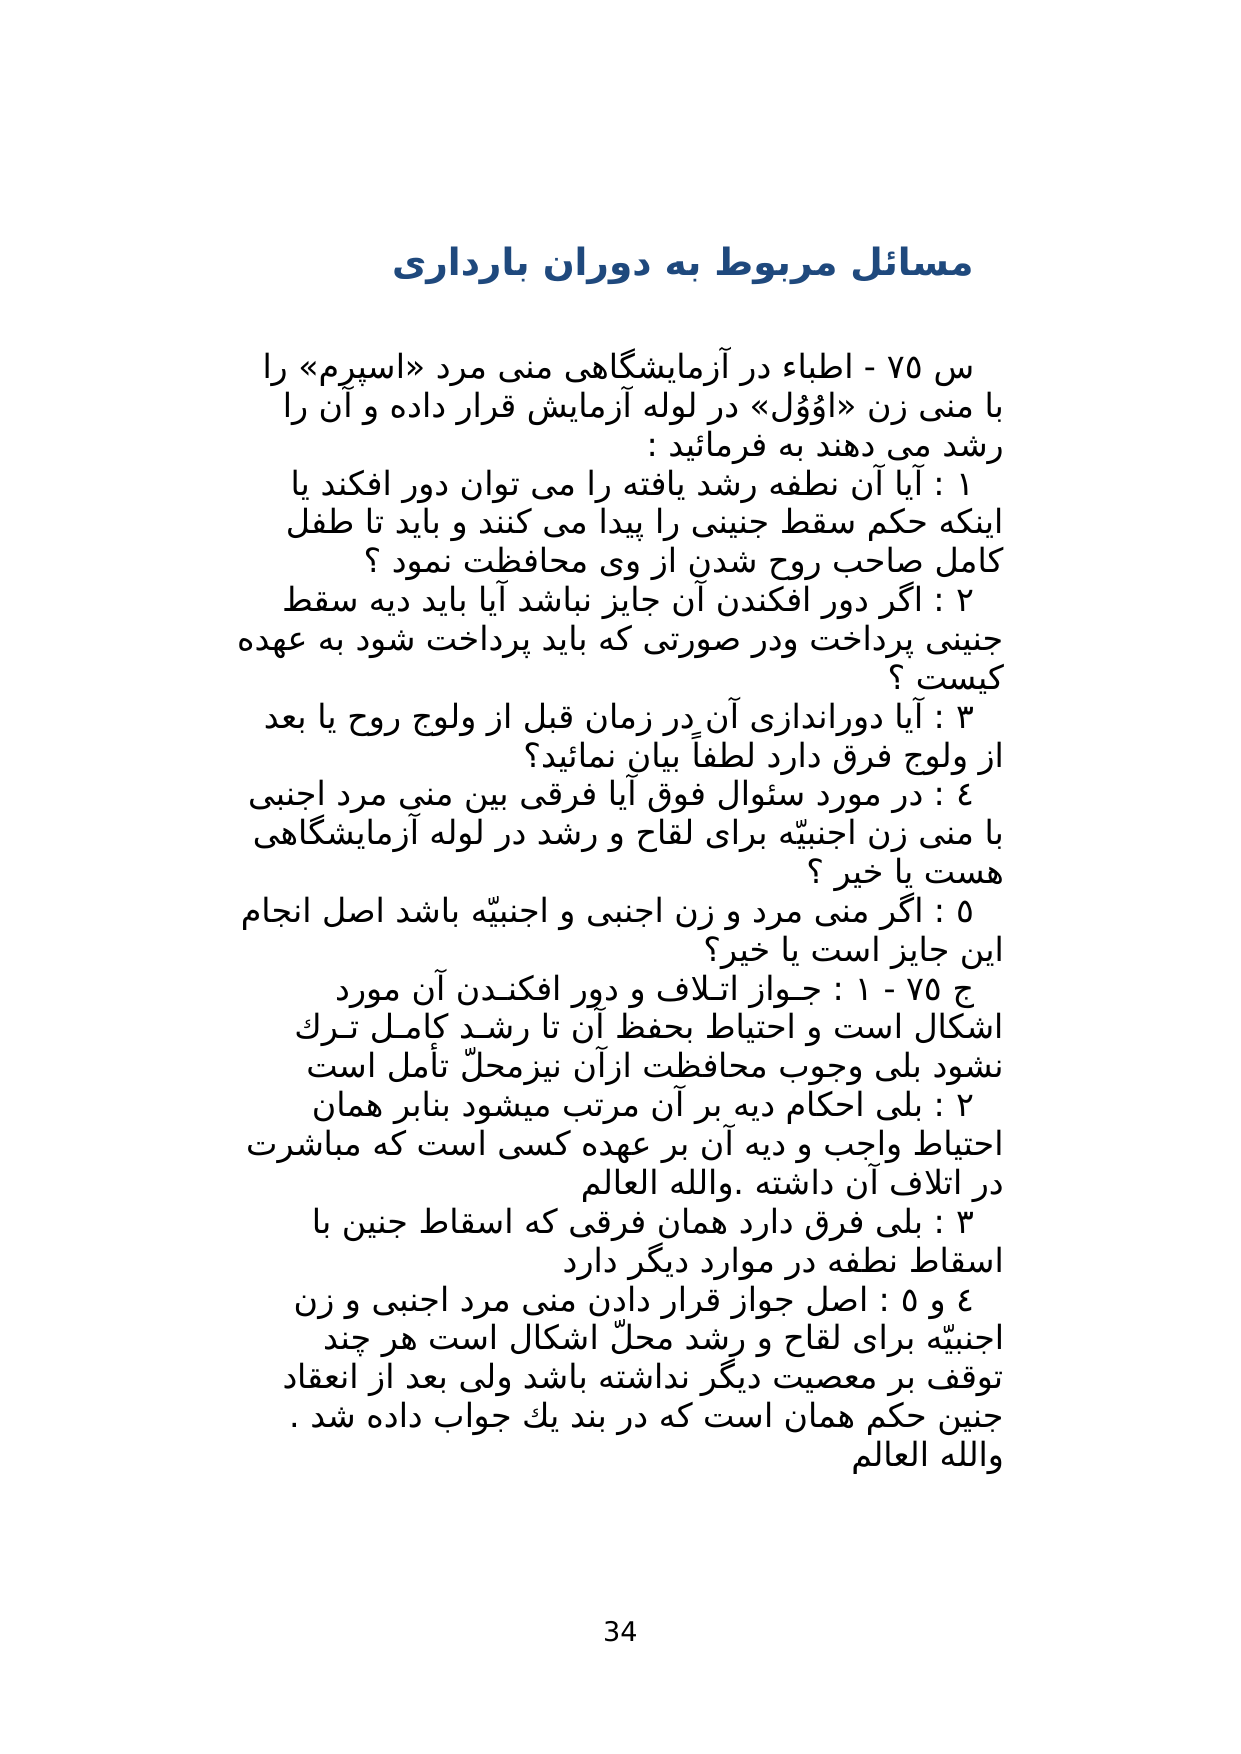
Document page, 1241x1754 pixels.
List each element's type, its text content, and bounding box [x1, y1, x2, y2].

subtitle مسائل مربوط به دوران باردارى [236, 241, 1004, 284]
text ٣ : آيا دوراندازى آن در زمان قبل از ولوج روح يا بعد از ولوج فرق دارد لطفاً بيان نمائيد؟ [236, 697, 1004, 775]
text ٢ : اگر دور افكندن آن جايز نباشد آيا بايد ديه سقط جنينى پرداخت ودر صورتى كه بايد پرداخت شود به عهده كيست ؟ [236, 581, 1004, 697]
text ٤ و ٥ : اصل جواز قرار دادن منى مرد اجنبى و زن اجنبيّه براى لقاح و رشد محلّ اشكال است هر چند توقف بر معصيت ديگر نداشته باشد ولى بعد از انعقاد جنين حكم همان است كه در بند يك جواب داده شد . والله العالم [236, 1280, 1004, 1474]
text ١ : آيا آن نطفه رشد يافته را مى توان دور افكند يا اينكه حكم سقط جنينى را پيدا مى كنند و بايد تا طفل كامل صاحب روح شدن از وى محافظت نمود ؟ [236, 464, 1004, 581]
text ٣ : بلى فرق دارد همان فرقى كه اسقاط جنين با اسقاط نطفه در موارد ديگر دارد [236, 1202, 1004, 1280]
text ج ٧٥ - ١ : جـواز اتـلاف و دور افكنـدن آن مورد اشكال است و احتياط بحفظ آن تا رشـد كامـل تـرك نشود بلى وجوب محافظت ازآن نيزمحلّ تأمل است [236, 969, 1004, 1086]
text ٢ : بلى احكام ديه بر آن مرتب ميشود بنابر همان احتياط واجب و ديه آن بر عهده كسى است كه مباشرت در اتلاف آن داشته .والله العالم [236, 1086, 1004, 1202]
text ٥ : اگر منى مرد و زن اجنبى و اجنبيّه باشد اصل انجام اين جايز است يا خير؟ [236, 891, 1004, 969]
text ٤ : در مورد سئوال فوق آيا فرقى بين منى مرد اجنبى با منى زن اجنبيّه براى لقاح و رشد در لوله آزمايشگاهى هست يا خير ؟ [236, 775, 1004, 891]
text س ٧٥ - اطباء در آزمايشگاهى منى مرد «اسپرم» را با منى زن «اوُوُل» در لوله آزمايش قرار داده و آن را رشد مى دهند به فرمائيد : [236, 347, 1004, 464]
